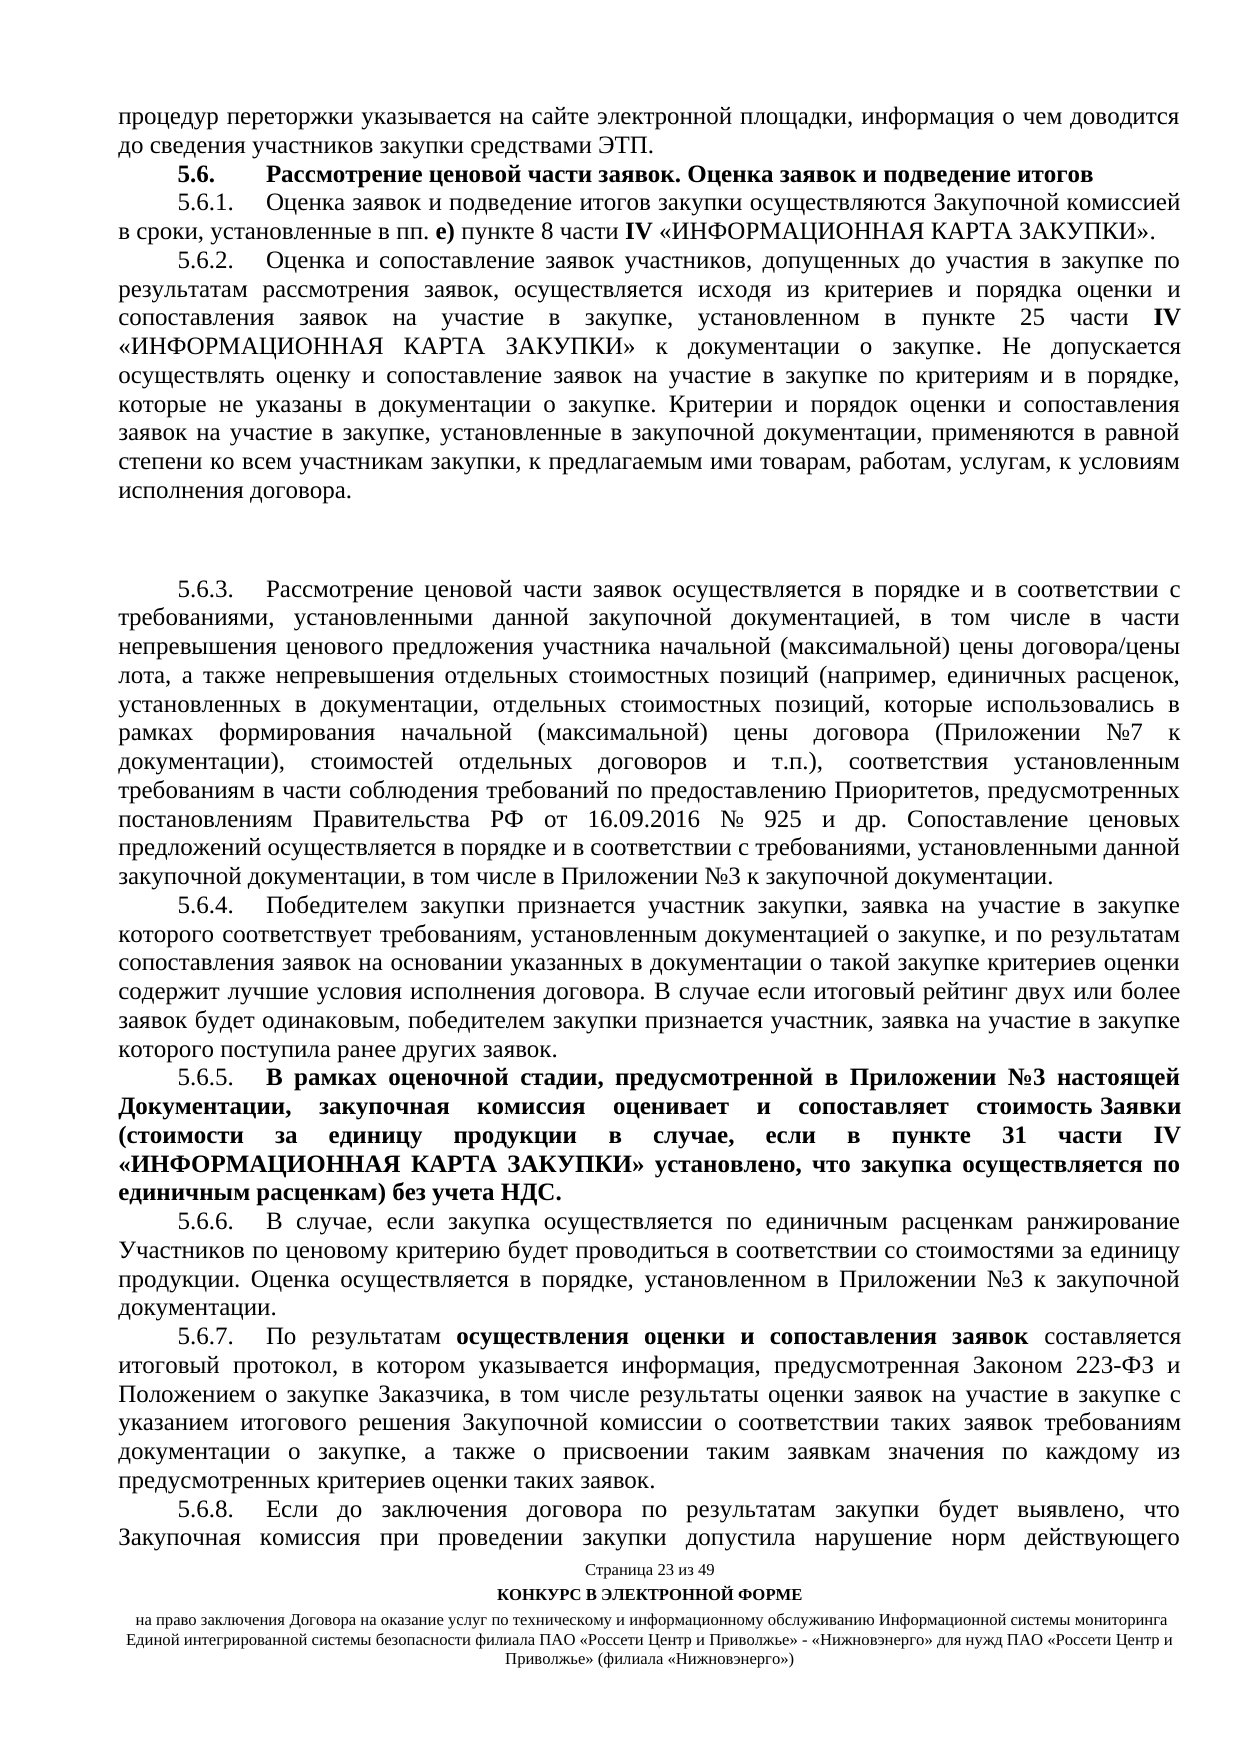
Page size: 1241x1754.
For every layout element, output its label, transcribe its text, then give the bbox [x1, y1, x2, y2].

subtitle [118, 101, 1181, 159]
subtitle По результатам осуществления оценки и сопоставления заявок составляется итоговый протокол, в котором указывается информация, предусмотренная Законом 223-ФЗ и Положением о закупке Заказчика, в том числе результаты оценки заявок на участие в закупке с указанием итогового решения Закупочной комиссии о соответствии таких заявок требованиям документации о закупке, а также о присвоении таким заявкам значения по каждому из предусмотренных критериев оценки таких заявок. [118, 1321, 1181, 1494]
subtitle В рамках оценочной стадии, предусмотренной в Приложении №3 настоящей Документации, закупочная комиссия оценивает и сопоставляет стоимость Заявки (стоимости за единицу продукции в случае, если в пункте 31 части IV «ИНФОРМАЦИОННАЯ КАРТА ЗАКУПКИ» установлено, что закупка осуществляется по единичным расценкам) без учета НДС. [118, 1062, 1181, 1206]
subtitle Оценка и сопоставление заявок участников, допущенных до участия в закупке по результатам рассмотрения заявок, осуществляется исходя из критериев и порядка оценки и сопоставления заявок на участие в закупке, установленном в пункте 25 части IV «ИНФОРМАЦИОННАЯ КАРТА ЗАКУПКИ» к документации о закупке. Не допускается осуществлять оценку и сопоставление заявок на участие в закупке по критериям и в порядке, которые не указаны в документации о закупке. Критерии и порядок оценки и сопоставления заявок на участие в закупке, установленные в закупочной документации, применяются в равной степени ко всем участникам закупки, к предлагаемым ими товарам, работам, услугам, к условиям исполнения договора. [118, 245, 1181, 504]
subtitle Оценка заявок и подведение итогов закупки осуществляются Закупочной комиссией в сроки, установленные в пп. е) пункте 8 части IV «ИНФОРМАЦИОННАЯ КАРТА ЗАКУПКИ». [118, 187, 1181, 245]
subtitle Рассмотрение ценовой части заявок. Оценка заявок и подведение итогов [118, 159, 1181, 187]
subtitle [118, 1494, 1181, 1551]
subtitle Победителем закупки признается участник закупки, заявка на участие в закупке которого соответствует требованиям, установленным документацией о закупке, и по результатам сопоставления заявок на основании указанных в документации о такой закупке критериев оценки содержит лучшие условия исполнения договора. В случае если итоговый рейтинг двух или более заявок будет одинаковым, победителем закупки признается участник, заявка на участие в закупке которого поступила ранее других заявок. [118, 890, 1181, 1062]
subtitle В случае, если закупка осуществляется по единичным расценкам ранжирование Участников по ценовому критерию будет проводиться в соответствии со стоимостями за единицу продукции. Оценка осуществляется в порядке, установленном в Приложении №3 к закупочной документации. [118, 1206, 1181, 1321]
subtitle Рассмотрение ценовой части заявок осуществляется в порядке и в соответствии с требованиями, установленными данной закупочной документацией, в том числе в части непревышения ценового предложения участника начальной (максимальной) цены договора/цены лота, а также непревышения отдельных стоимостных позиций (например, единичных расценок, установленных в документации, отдельных стоимостных позиций, которые использовались в рамках формирования начальной (максимальной) цены договора (Приложении №7 к документации), стоимостей отдельных договоров и т.п.), соответствия установленным требованиям в части соблюдения требований по предоставлению Приоритетов, предусмотренных постановлениям Правительства РФ от 16.09.2016 № 925 и др. Сопоставление ценовых предложений осуществляется в порядке и в соответствии с требованиями, установленными данной закупочной документации, в том числе в Приложении №3 к закупочной документации. [118, 574, 1181, 890]
